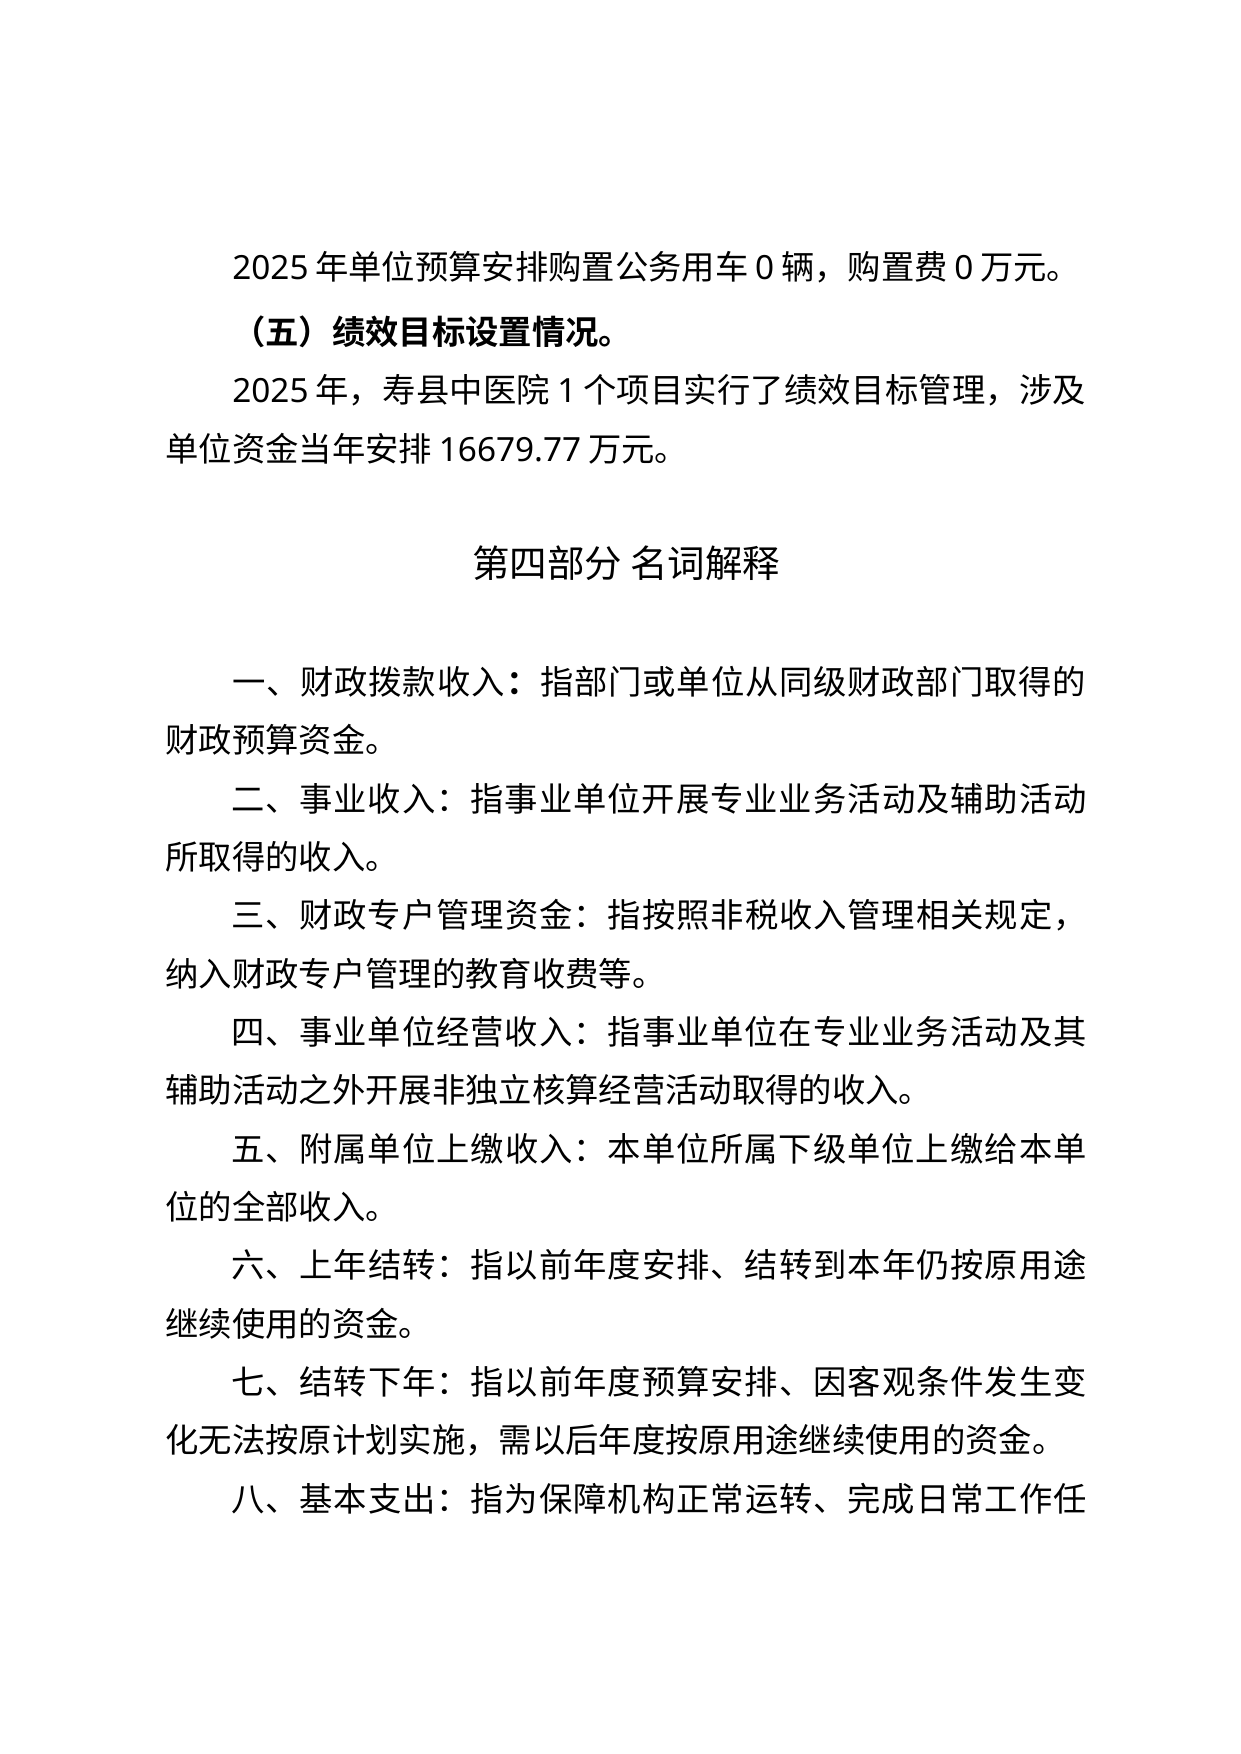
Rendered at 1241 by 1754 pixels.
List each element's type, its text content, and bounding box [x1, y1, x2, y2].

text 一、财政拨款收入：指部门或单位从同级财政部门取得的财政预算资金。 [165, 648, 1087, 764]
text 2025年单位预算安排购置公务用车0辆，购置费0万元。 [165, 233, 1087, 298]
text 七、结转下年：指以前年度预算安排、因客观条件发生变化无法按原计划实施，需以后年度按原用途继续使用的资金。 [165, 1348, 1087, 1464]
text 四、事业单位经营收入：指事业单位在专业业务活动及其辅助活动之外开展非独立核算经营活动取得的收入。 [165, 998, 1087, 1114]
text 六、上年结转：指以前年度安排、结转到本年仍按原用途继续使用的资金。 [165, 1231, 1087, 1348]
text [165, 1464, 1087, 1523]
text 三、财政专户管理资金：指按照非税收入管理相关规定，纳入财政专户管理的教育收费等。 [165, 881, 1087, 998]
text 二、事业收入：指事业单位开展专业业务活动及辅助活动所取得的收入。 [165, 764, 1087, 881]
text 第四部分 名词解释 [165, 531, 1087, 589]
text 2025年，寿县中医院1个项目实行了绩效目标管理，涉及单位资金当年安排16679.77万元。 [165, 356, 1087, 473]
text 五、附属单位上缴收入：本单位所属下级单位上缴给本单位的全部收入。 [165, 1114, 1087, 1231]
text （五）绩效目标设置情况。 [165, 298, 1087, 356]
